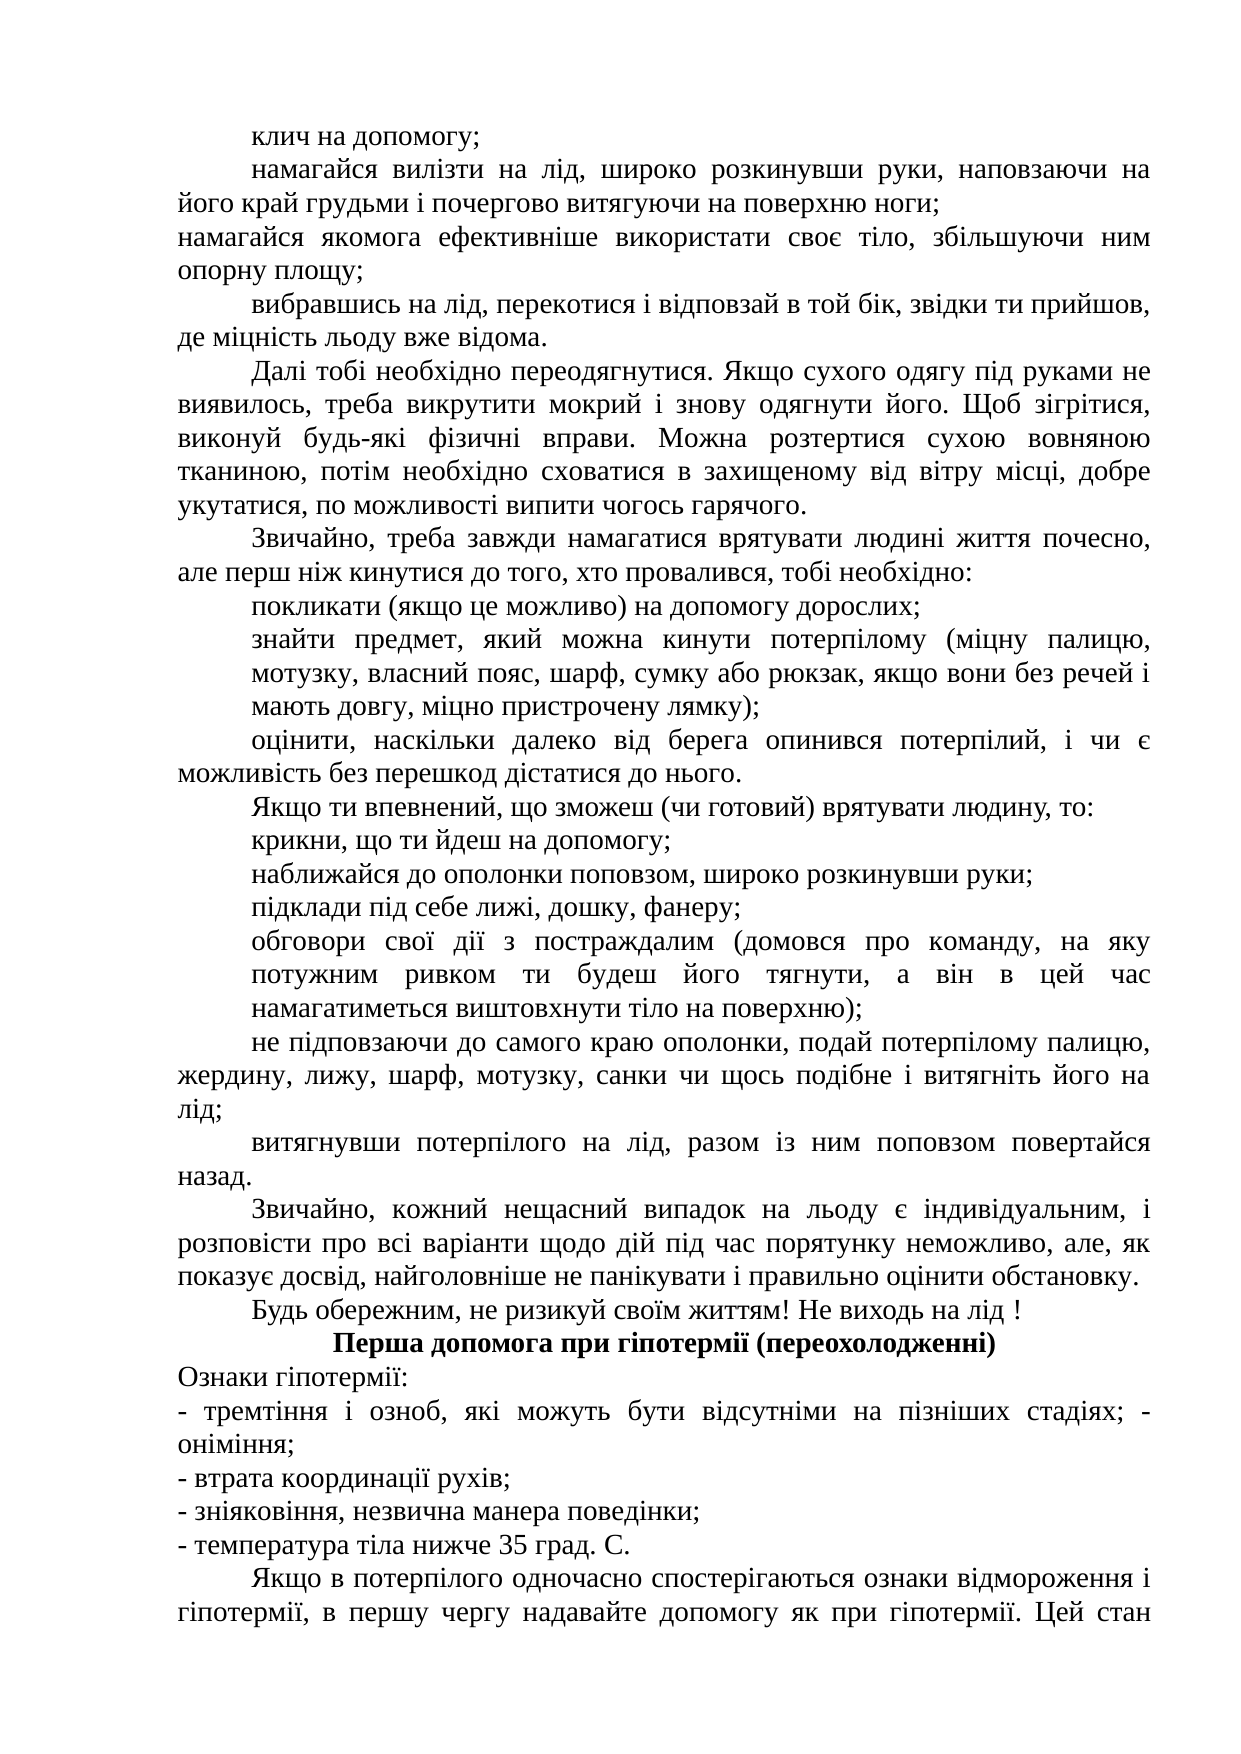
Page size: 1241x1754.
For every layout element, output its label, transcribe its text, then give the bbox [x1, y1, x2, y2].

text вибравшись на лід, перекотися і відповзай в той бік, звідки ти прийшов, де міцність льоду вже відома. [177, 286, 1152, 353]
text Звичайно, треба завжди намагатися врятувати людині життя почесно, але перш ніж кинутися до того, хто провалився, тобі необхідно: [177, 521, 1152, 588]
text Будь обережним, не ризикуй своїм життям! Не виходь на лід ! [177, 1292, 1152, 1326]
text - втрата координації рухів; [177, 1460, 1152, 1493]
text покликати (якщо це можливо) на допомогу дорослих; [177, 588, 1152, 621]
text підклади під себе лижі, дошку, фанеру; [177, 889, 1152, 923]
text клич на допомогу; [177, 118, 1152, 152]
text Якщо ти впевнений, що зможеш (чи готовий) врятувати людину, то: [177, 789, 1152, 822]
text не підповзаючи до самого краю ополонки, подай потерпілому палицю, жердину, лижу, шарф, мотузку, санки чи щось подібне і витягніть його на лід; [177, 1024, 1152, 1124]
text Перша допомога при гіпотермії (переохолодженні) [177, 1326, 1152, 1359]
text обговори свої дії з постраждалим (домовся про команду, на яку потужним ривком ти будеш його тягнути, а він в цей час намагатиметься виштовхнути тіло на поверхню); [251, 923, 1152, 1024]
text - тремтіння і озноб, які можуть бути відсутніми на пізніших стадіях; - оніміння; [177, 1393, 1152, 1460]
text намагайся якомога ефективніше використати своє тіло, збільшуючи ним опорну площу; [177, 219, 1152, 286]
text витягнувши потерпілого на лід, разом із ним поповзом повертайся назад. [177, 1124, 1152, 1191]
text знайти предмет, який можна кинути потерпілому (міцну палицю, мотузку, власний пояс, шарф, сумку або рюкзак, якщо вони без речей і мають довгу, міцно пристрочену лямку); [251, 621, 1152, 722]
text оцінити, наскільки далеко від берега опинився потерпілий, і чи є можливість без перешкод дістатися до нього. [177, 722, 1152, 789]
text - температура тіла нижче 35 град. С. [177, 1527, 1152, 1560]
text намагайся вилізти на лід, широко розкинувши руки, наповзаючи на його край грудьми і почергово витягуючи на поверхню ноги; [177, 152, 1152, 219]
text - зніяковіння, незвична манера поведінки; [177, 1493, 1152, 1527]
text Звичайно, кожний нещасний випадок на льоду є індивідуальним, і розповісти про всі варіанти щодо дій під час порятунку неможливо, але, як показує досвід, найголовніше не панікувати і правильно оцінити обстановку. [177, 1191, 1152, 1292]
text Ознаки гіпотермії: [177, 1359, 1152, 1393]
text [177, 1560, 1152, 1627]
text наближайся до ополонки поповзом, широко розкинувши руки; [177, 856, 1152, 889]
text крикни, що ти йдеш на допомогу; [177, 822, 1152, 856]
text Далі тобі необхідно переодягнутися. Якщо сухого одягу під руками не виявилось, треба викрутити мокрий і знову одягнути його. Щоб зігрітися, виконуй будь-які фізичні вправи. Можна розтертися сухою вовняною тканиною, потім необхідно сховатися в захищеному від вітру місці, добре укутатися, по можливості випити чогось гарячого. [177, 353, 1152, 521]
